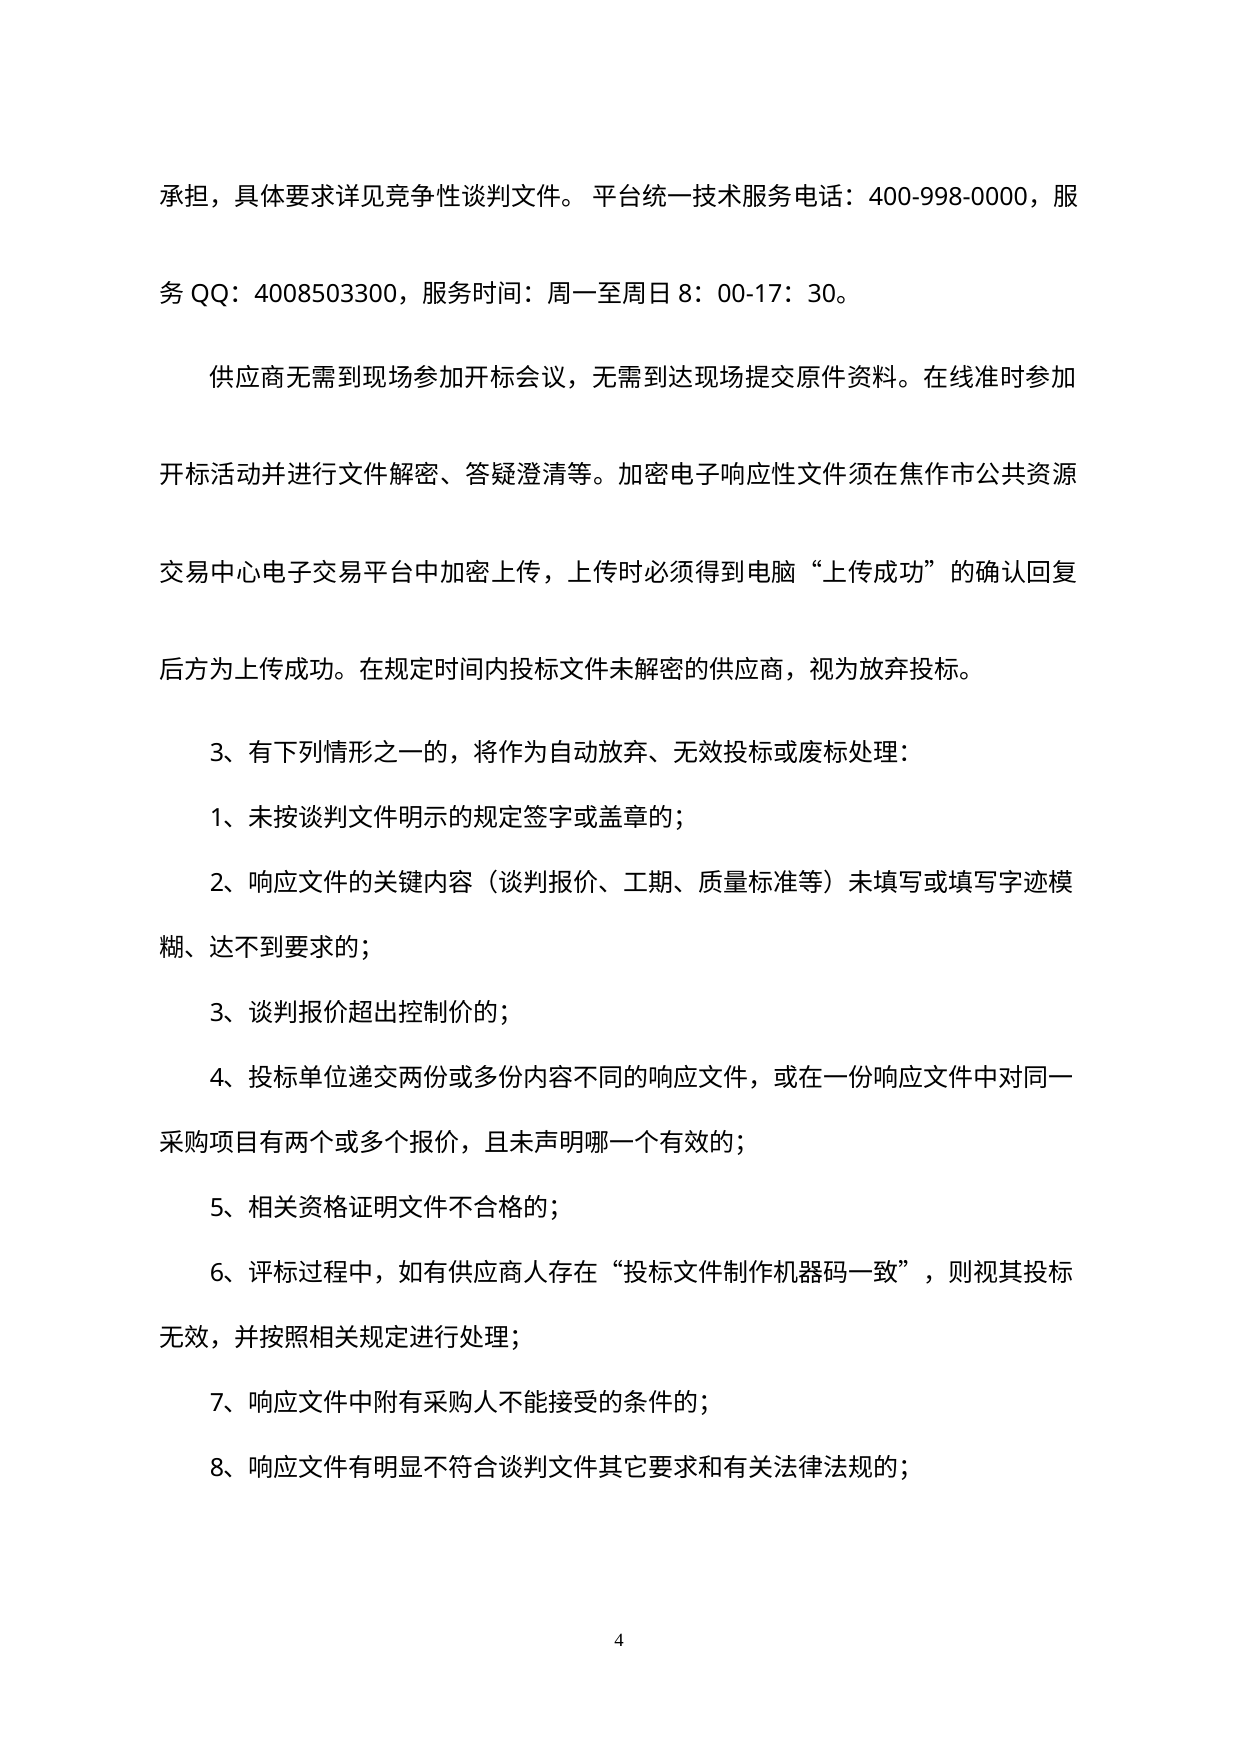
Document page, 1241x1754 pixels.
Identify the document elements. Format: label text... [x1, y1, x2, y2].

text 6、评标过程中，如有供应商人存在“投标文件制作机器码一致”，则视其投标无效，并按照相关规定进行处理； [159, 1238, 1078, 1368]
text 供应商无需到现场参加开标会议，无需到达现场提交原件资料。在线准时参加开标活动并进行文件解密、答疑澄清等。加密电子响应性文件须在焦作市公共资源交易中心电子交易平台中加密上传，上传时必须得到电脑“上传成功”的确认回复后方为上传成功。在规定时间内投标文件未解密的供应商，视为放弃投标。 [159, 343, 1078, 700]
text 5、相关资格证明文件不合格的； [159, 1173, 1078, 1238]
text 7、响应文件中附有采购人不能接受的条件的； [159, 1368, 1078, 1433]
text 3、谈判报价超出控制价的； [159, 978, 1078, 1043]
text 3、有下列情形之一的，将作为自动放弃、无效投标或废标处理： [159, 718, 1078, 783]
text 8、响应文件有明显不符合谈判文件其它要求和有关法律法规的； [159, 1433, 1078, 1498]
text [159, 162, 1078, 324]
text 1、未按谈判文件明示的规定签字或盖章的； [159, 783, 1078, 848]
text 4、投标单位递交两份或多份内容不同的响应文件，或在一份响应文件中对同一采购项目有两个或多个报价，且未声明哪一个有效的； [159, 1043, 1078, 1173]
text 2、响应文件的关键内容（谈判报价、工期、质量标准等）未填写或填写字迹模糊、达不到要求的； [159, 848, 1078, 978]
